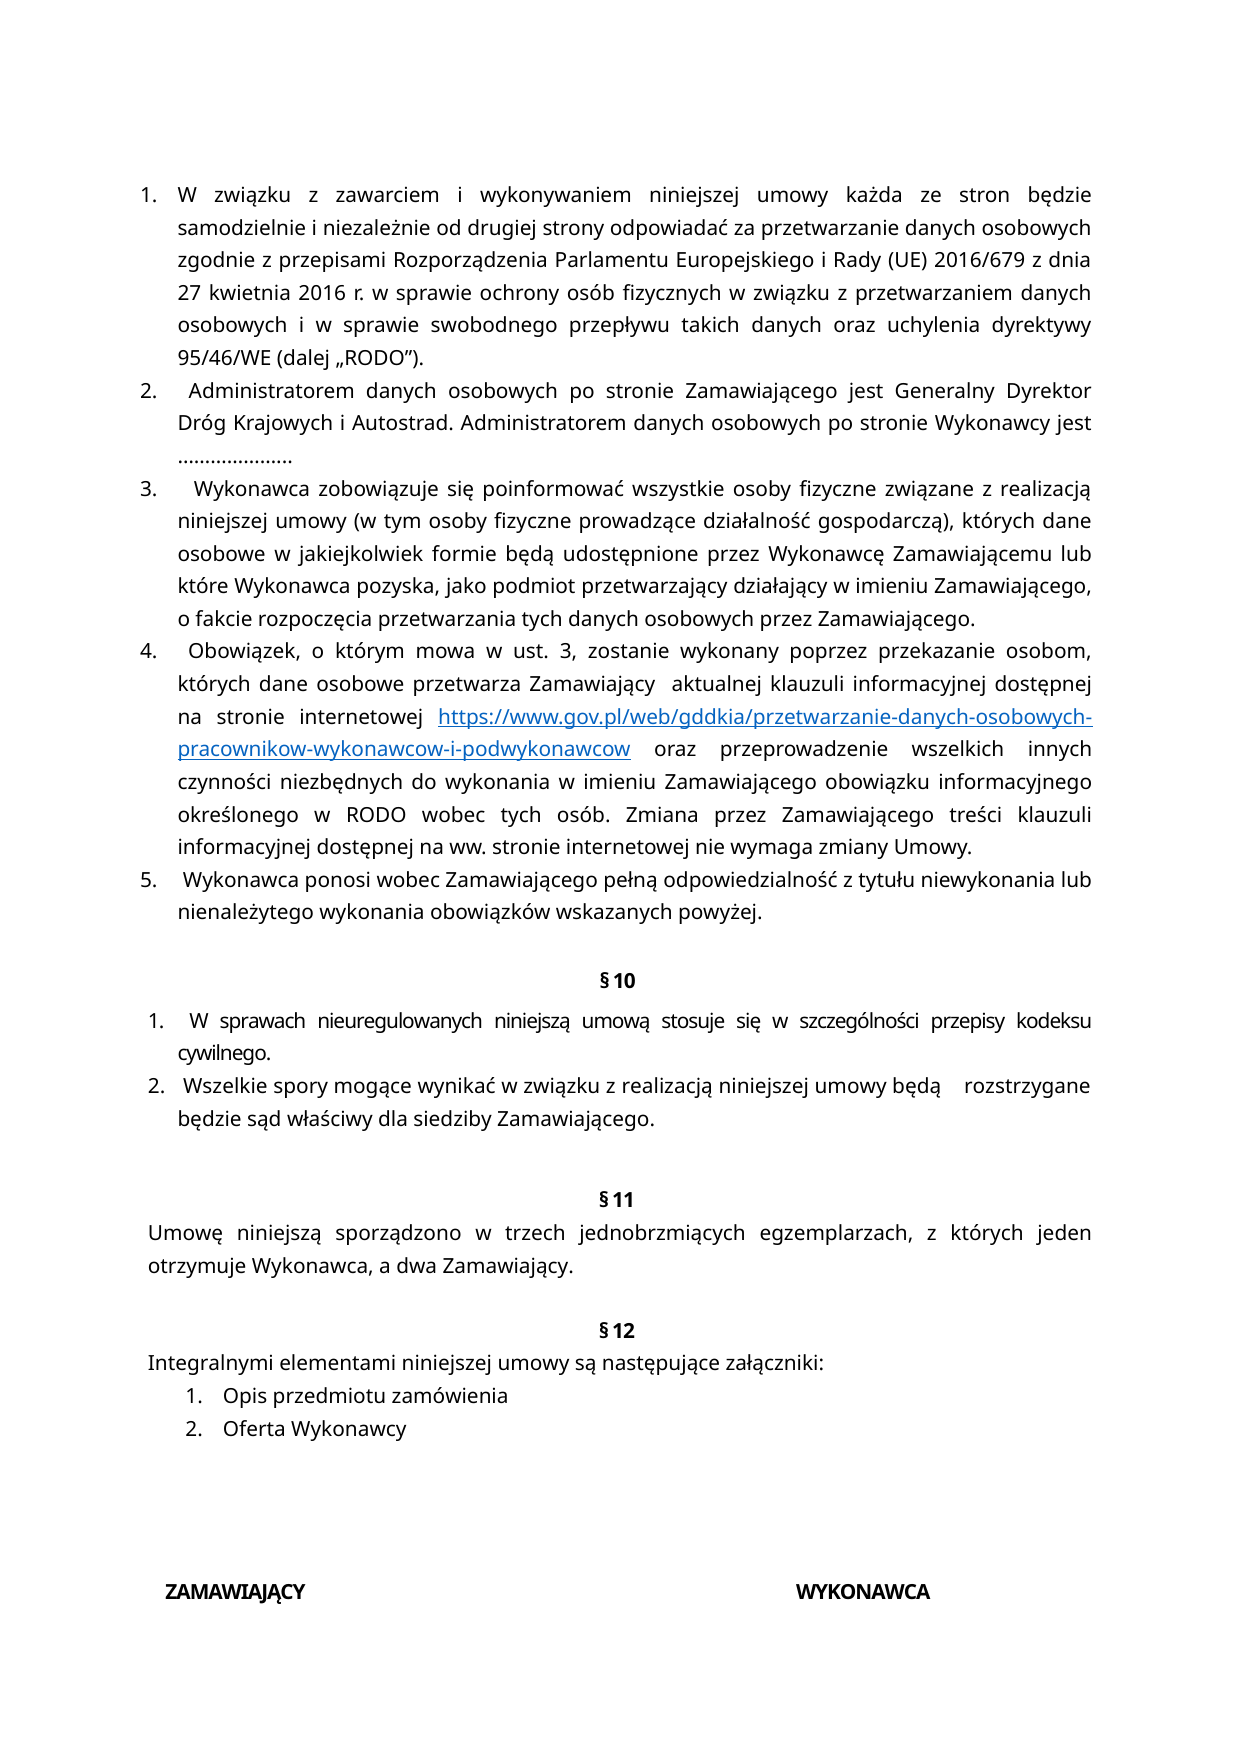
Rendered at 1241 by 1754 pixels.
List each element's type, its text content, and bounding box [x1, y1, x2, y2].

text Integralnymi elementami niniejszej umowy są następujące załączniki: [148, 1348, 1093, 1377]
list Administratorem danych osobowych po stronie Zamawiającego jest Generalny Dyrektor Dróg Krajowych i Autostrad. Administratorem danych osobowych po stronie Wykonawcy jest ………………... [140, 376, 1093, 469]
list Obowiązek, o którym mowa w ust. 3, zostanie wykonany poprzez przekazanie osobom, których dane osobowe przetwarza Zamawiający aktualnej klauzuli informacyjnej dostępnej na stronie internetowej https://www.gov.pl/web/gddkia/przetwarzanie-danych-osobowych-pracownikow-wykonawcow-i-podwykonawcow oraz przeprowadzenie wszelkich innych czynności niezbędnych do wykonania w imieniu Zamawiającego obowiązku informacyjnego określonego w RODO wobec tych osób. Zmiana przez Zamawiającego treści klauzuli informacyjnej dostępnej na ww. stronie internetowej nie wymaga zmiany Umowy. [140, 637, 1093, 861]
text ZAMAWIAJĄCY WYKONAWCA [148, 1577, 1093, 1605]
list Wszelkie spory mogące wynikać w związku z realizacją niniejszej umowy będą rozstrzygane będzie sąd właściwy dla siedziby Zamawiającego. [148, 1071, 1093, 1132]
list Oferta Wykonawcy [185, 1414, 1093, 1442]
list W sprawach nieuregulowanych niniejszą umową stosuje się w szczególności przepisy kodeksu cywilnego. [148, 1006, 1093, 1067]
text § 11 [148, 1186, 1087, 1214]
text Umowę niniejszą sporządzono w trzech jednobrzmiących egzemplarzach, z których jeden otrzymuje Wykonawca, a dwa Zamawiający. [148, 1218, 1093, 1279]
list Wykonawca zobowiązuje się poinformować wszystkie osoby fizyczne związane z realizacją niniejszej umowy (w tym osoby fizyczne prowadzące działalność gospodarczą), których dane osobowe w jakiejkolwiek formie będą udostępnione przez Wykonawcę Zamawiającemu lub które Wykonawca pozyska, jako podmiot przetwarzający działający w imieniu Zamawiającego, o fakcie rozpoczęcia przetwarzania tych danych osobowych przez Zamawiającego. [140, 474, 1093, 632]
text § 10 [148, 966, 1088, 994]
list Wykonawca ponosi wobec Zamawiającego pełną odpowiedzialność z tytułu niewykonania lub nienależytego wykonania obowiązków wskazanych powyżej. [140, 865, 1093, 926]
text § 12 [148, 1316, 1087, 1344]
list W związku z zawarciem i wykonywaniem niniejszej umowy każda ze stron będzie samodzielnie i niezależnie od drugiej strony odpowiadać za przetwarzanie danych osobowych zgodnie z przepisami Rozporządzenia Parlamentu Europejskiego i Rady (UE) 2016/679 z dnia 27 kwietnia 2016 r. w sprawie ochrony osób fizycznych w związku z przetwarzaniem danych osobowych i w sprawie swobodnego przepływu takich danych oraz uchylenia dyrektywy 95/46/WE (dalej „RODO”). [140, 180, 1093, 372]
list Opis przedmiotu zamówienia [185, 1381, 1093, 1409]
